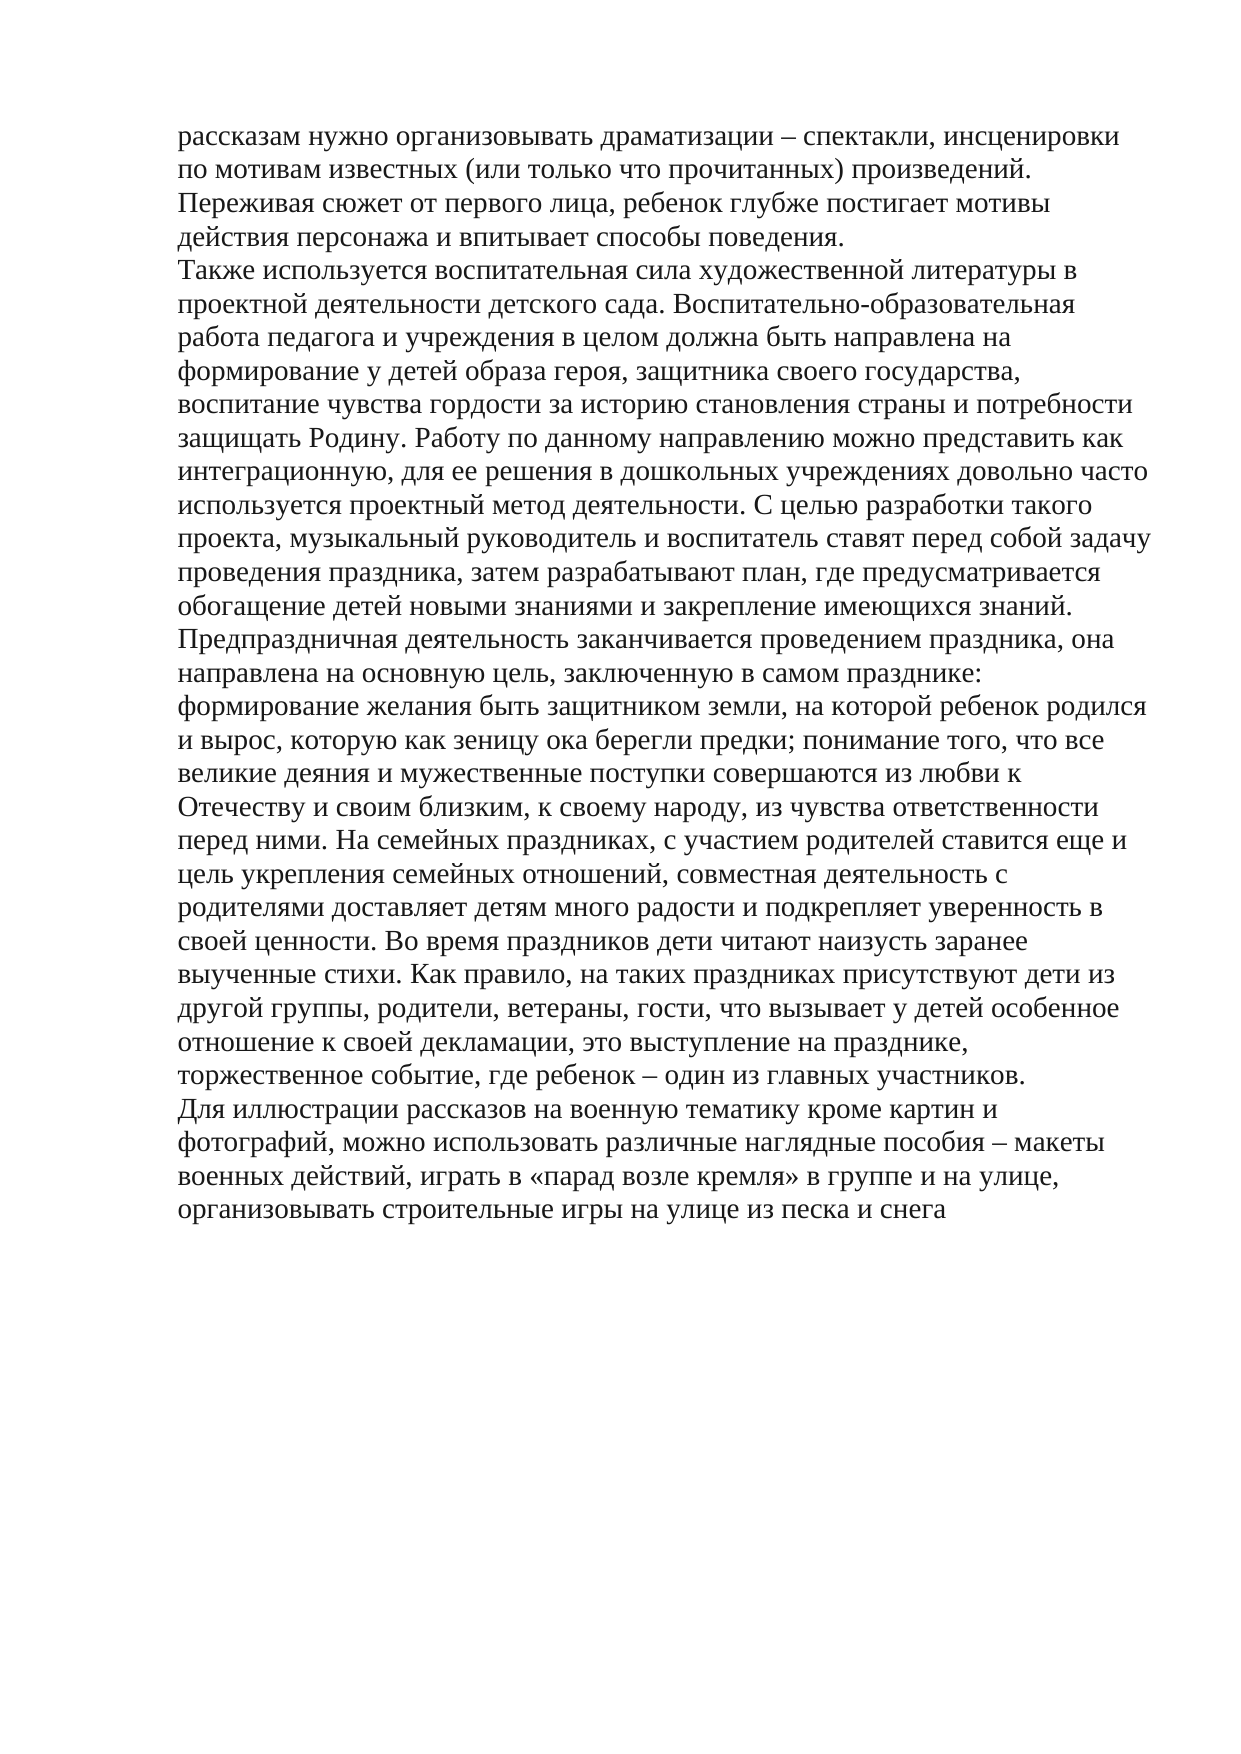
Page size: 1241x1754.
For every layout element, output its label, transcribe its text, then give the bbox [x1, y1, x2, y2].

text организовывать строительные игры на улице из песка и снега [177, 1191, 1152, 1225]
text великие деяния и мужественные поступки совершаются из любви к [177, 755, 1152, 789]
text другой группы, родители, ветераны, гости, что вызывает у детей особенное [177, 990, 1152, 1024]
text цель укрепления семейных отношений, совместная деятельность с [177, 856, 1152, 889]
text интеграционную, для ее решения в дошкольных учреждениях довольно часто [177, 453, 1152, 487]
text обогащение детей новыми знаниями и закрепление имеющихся знаний. [177, 588, 1152, 621]
text торжественное событие, где ребенок – один из главных участников. [177, 1057, 1152, 1091]
text проекта, музыкальный руководитель и воспитатель ставят перед собой задачу [177, 521, 1152, 554]
text рассказам нужно организовывать драматизации – спектакли, инсценировки [177, 118, 1152, 152]
text защищать Родину. Работу по данному направлению можно представить как [177, 420, 1152, 453]
text проведения праздника, затем разрабатывают план, где предусматривается [177, 554, 1152, 588]
text по мотивам известных (или только что прочитанных) произведений. [177, 152, 1152, 185]
text Предпраздничная деятельность заканчивается проведением праздника, она [177, 621, 1152, 655]
text Для иллюстрации рассказов на военную тематику кроме картин и [177, 1091, 1152, 1124]
text действия персонажа и впитывает способы поведения. [177, 219, 1152, 252]
text формирование желания быть защитником земли, на которой ребенок родился [177, 688, 1152, 722]
text формирование у детей образа героя, защитника своего государства, [177, 353, 1152, 386]
text проектной деятельности детского сада. Воспитательно-образовательная [177, 286, 1152, 319]
text перед ними. На семейных праздниках, с участием родителей ставится еще и [177, 822, 1152, 856]
text используется проектный метод деятельности. С целью разработки такого [177, 487, 1152, 521]
text военных действий, играть в «парад возле кремля» в группе и на улице, [177, 1158, 1152, 1191]
text направлена на основную цель, заключенную в самом празднике: [177, 655, 1152, 688]
text работа педагога и учреждения в целом должна быть направлена на [177, 319, 1152, 353]
text отношение к своей декламации, это выступление на празднике, [177, 1024, 1152, 1057]
text Также используется воспитательная сила художественной литературы в [177, 252, 1152, 286]
text воспитание чувства гордости за историю становления страны и потребности [177, 386, 1152, 420]
text родителями доставляет детям много радости и подкрепляет уверенность в [177, 889, 1152, 923]
text выученные стихи. Как правило, на таких праздниках присутствуют дети из [177, 957, 1152, 990]
text своей ценности. Во время праздников дети читают наизусть заранее [177, 923, 1152, 957]
text Переживая сюжет от первого лица, ребенок глубже постигает мотивы [177, 185, 1152, 219]
text фотографий, можно использовать различные наглядные пособия – макеты [177, 1124, 1152, 1158]
text Отечеству и своим близким, к своему народу, из чувства ответственности [177, 789, 1152, 822]
text и вырос, которую как зеницу ока берегли предки; понимание того, что все [177, 722, 1152, 755]
